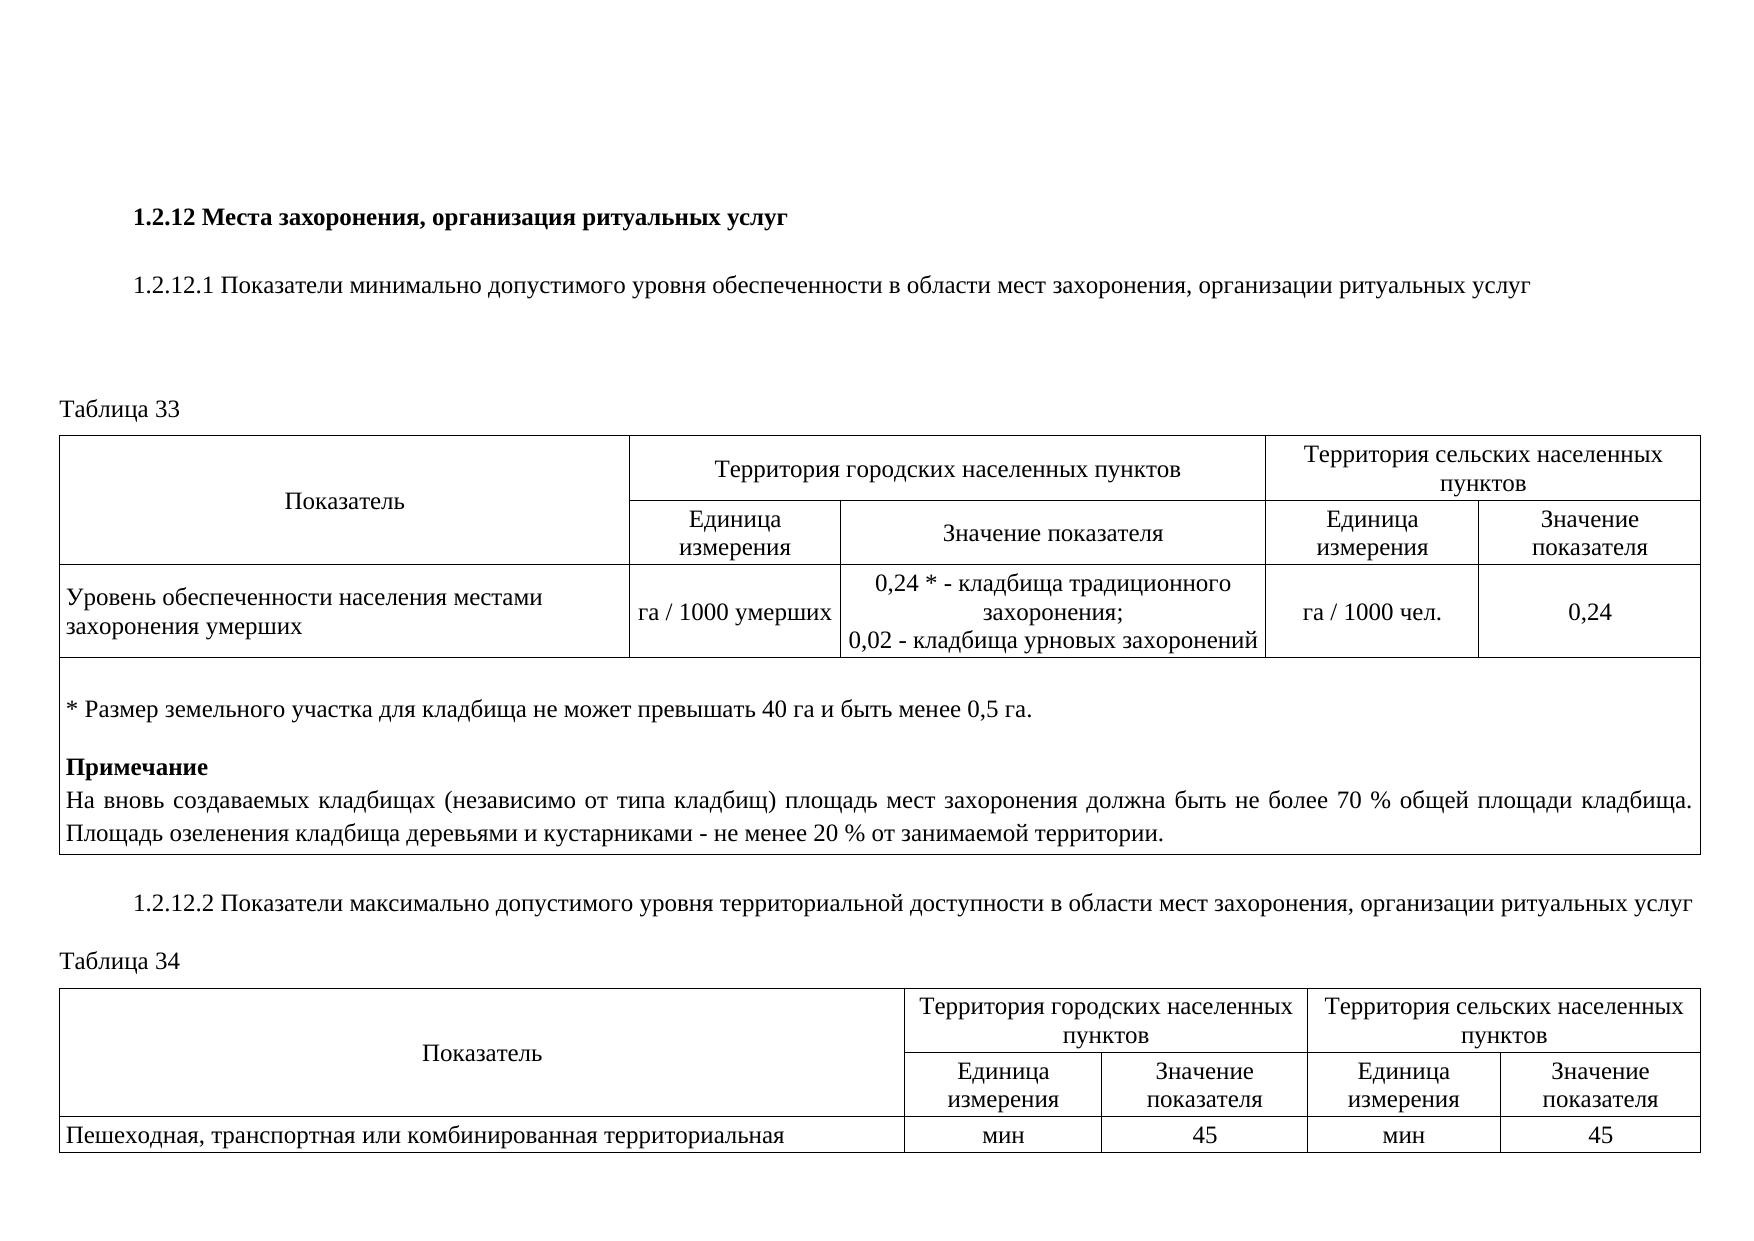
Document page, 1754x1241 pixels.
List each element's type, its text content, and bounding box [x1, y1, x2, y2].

table_cell * Размер земельного участка для кладбища не может превышать 40 га и быть менее 0,5 га. Примечание На вновь создаваемых кладбищах (независимо от типа кладбищ) площадь мест захоронения должна быть не более 70 % общей площади кладбища. Площадь озеленения кладбища деревьями и кустарниками - не менее 20 % от занимаемой территории. [60, 658, 1700, 854]
table_cell 45 [1102, 1117, 1307, 1152]
table_header Показатель [60, 436, 629, 564]
text 1.2.12.2 Показатели максимально допустимого уровня территориальной доступности в области мест захоронения, организации ритуальных услуг [59, 888, 1695, 917]
table_cell Единица измерения [1308, 1053, 1500, 1116]
table_cell Единица измерения [905, 1053, 1101, 1116]
table_header Территория сельских населенных пунктов [1266, 436, 1700, 500]
table_header Показатель [60, 989, 904, 1116]
table_cell га / 1000 чел. [1266, 565, 1478, 657]
text 1.2.12.1 Показатели минимально допустимого уровня обеспеченности в области мест захоронения, организации ритуальных услуг [59, 270, 1695, 299]
table_cell Значение показателя [841, 501, 1265, 564]
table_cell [60, 1117, 904, 1152]
table_cell Значение показателя [1102, 1053, 1307, 1116]
table_cell Единица измерения [630, 501, 840, 564]
text 1.2.12 Места захоронения, организация ритуальных услуг [59, 202, 1695, 231]
table_cell 0,24 * - кладбища традиционного захоронения; 0,02 - кладбища урновых захоронений [841, 565, 1265, 657]
table_cell мин [1308, 1117, 1500, 1152]
table_header Территория сельских населенных пунктов [1308, 989, 1700, 1052]
table_cell 45 [1501, 1117, 1700, 1152]
table_header Территория городских населенных пунктов [905, 989, 1307, 1052]
table_cell Уровень обеспеченности населения местами захоронения умерших [60, 565, 629, 657]
table_cell Единица измерения [1266, 501, 1478, 564]
table_header Территория городских населенных пунктов [630, 436, 1265, 500]
table_cell га / 1000 умерших [630, 565, 840, 657]
table_cell Значение показателя [1479, 501, 1700, 564]
table_cell 0,24 [1479, 565, 1700, 657]
table_cell мин [905, 1117, 1101, 1152]
table_cell Значение показателя [1501, 1053, 1700, 1116]
